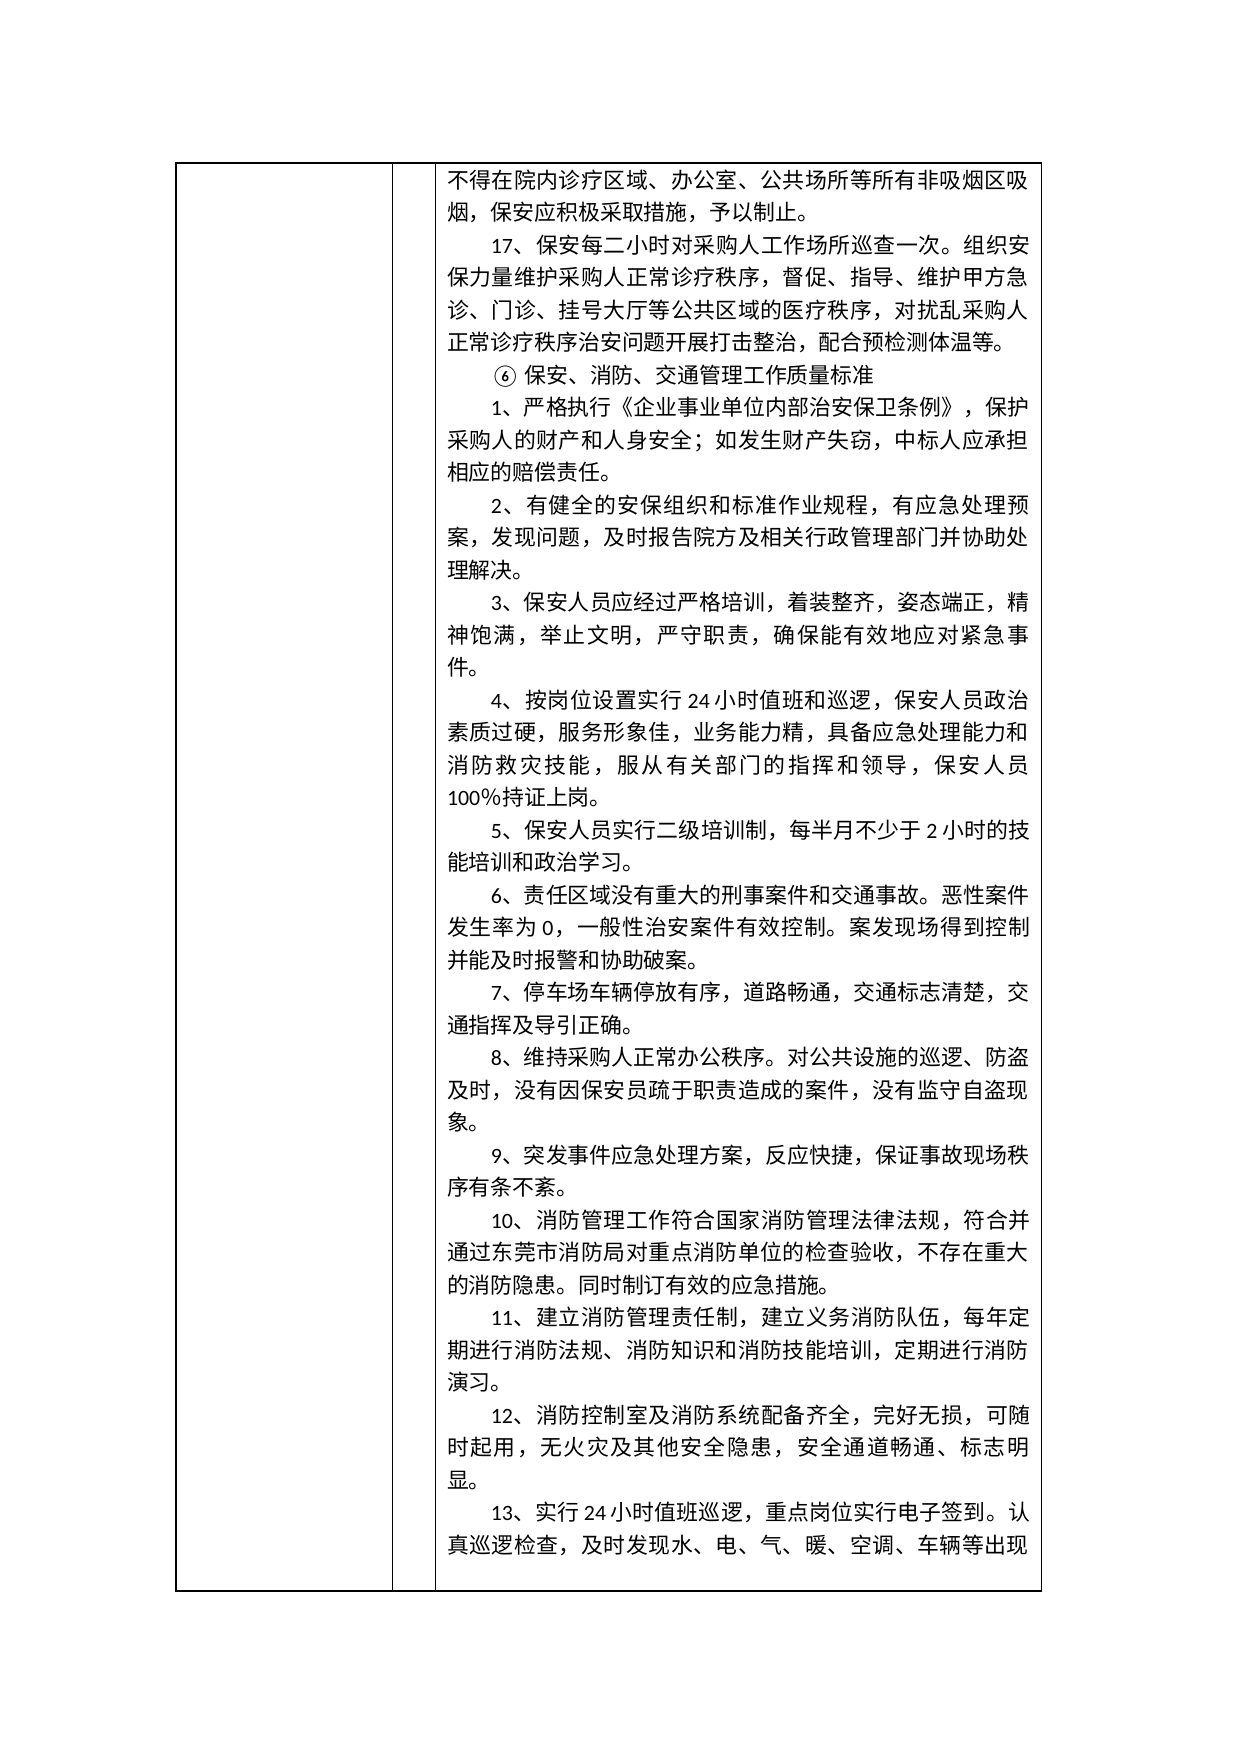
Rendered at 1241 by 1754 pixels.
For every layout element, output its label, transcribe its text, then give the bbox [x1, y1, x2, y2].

table_cell [177, 164, 392, 1590]
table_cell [436, 164, 1041, 1590]
table_cell 1 [393, 164, 435, 1590]
